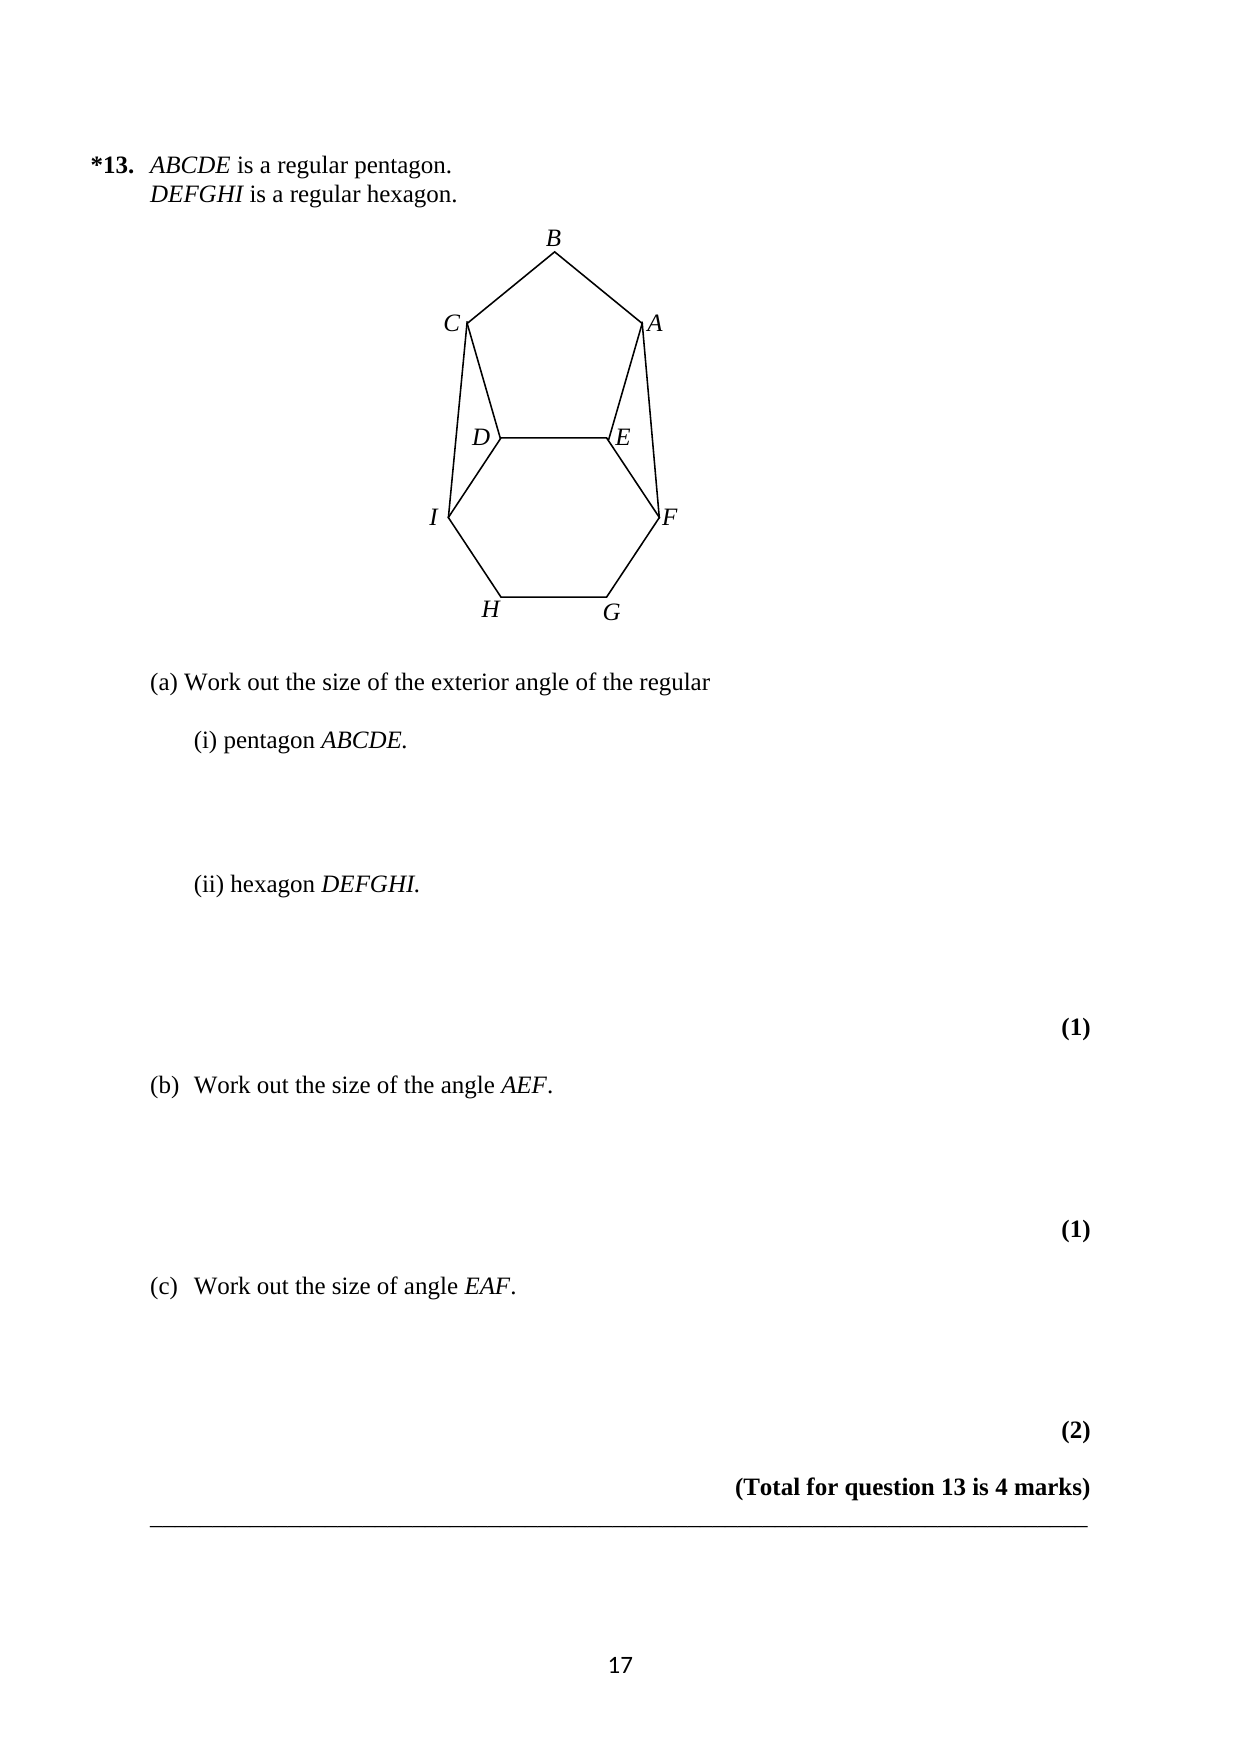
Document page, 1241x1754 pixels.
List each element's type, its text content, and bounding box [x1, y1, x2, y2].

text (ii) hexagon DEFGHI. [150, 869, 1090, 897]
text (1) [150, 1012, 1090, 1041]
text (a) Work out the size of the exterior angle of the regular [150, 667, 1090, 696]
text (b) Work out the size of the angle AEF. [150, 1070, 1090, 1099]
text *13. ABCDE is a regular pentagon. [90, 150, 1090, 179]
text DEFGHI is a regular hexagon. [150, 179, 1090, 207]
text (i) pentagon ABCDE. [150, 725, 1090, 754]
text (2) [150, 1415, 1090, 1444]
text (c) Work out the size of angle EAF. [150, 1271, 1090, 1300]
text ___________________________________________________________________________ [150, 1501, 1090, 1530]
text (1) [150, 1214, 1090, 1242]
text (Total for question 13 is 4 marks) [150, 1472, 1090, 1501]
